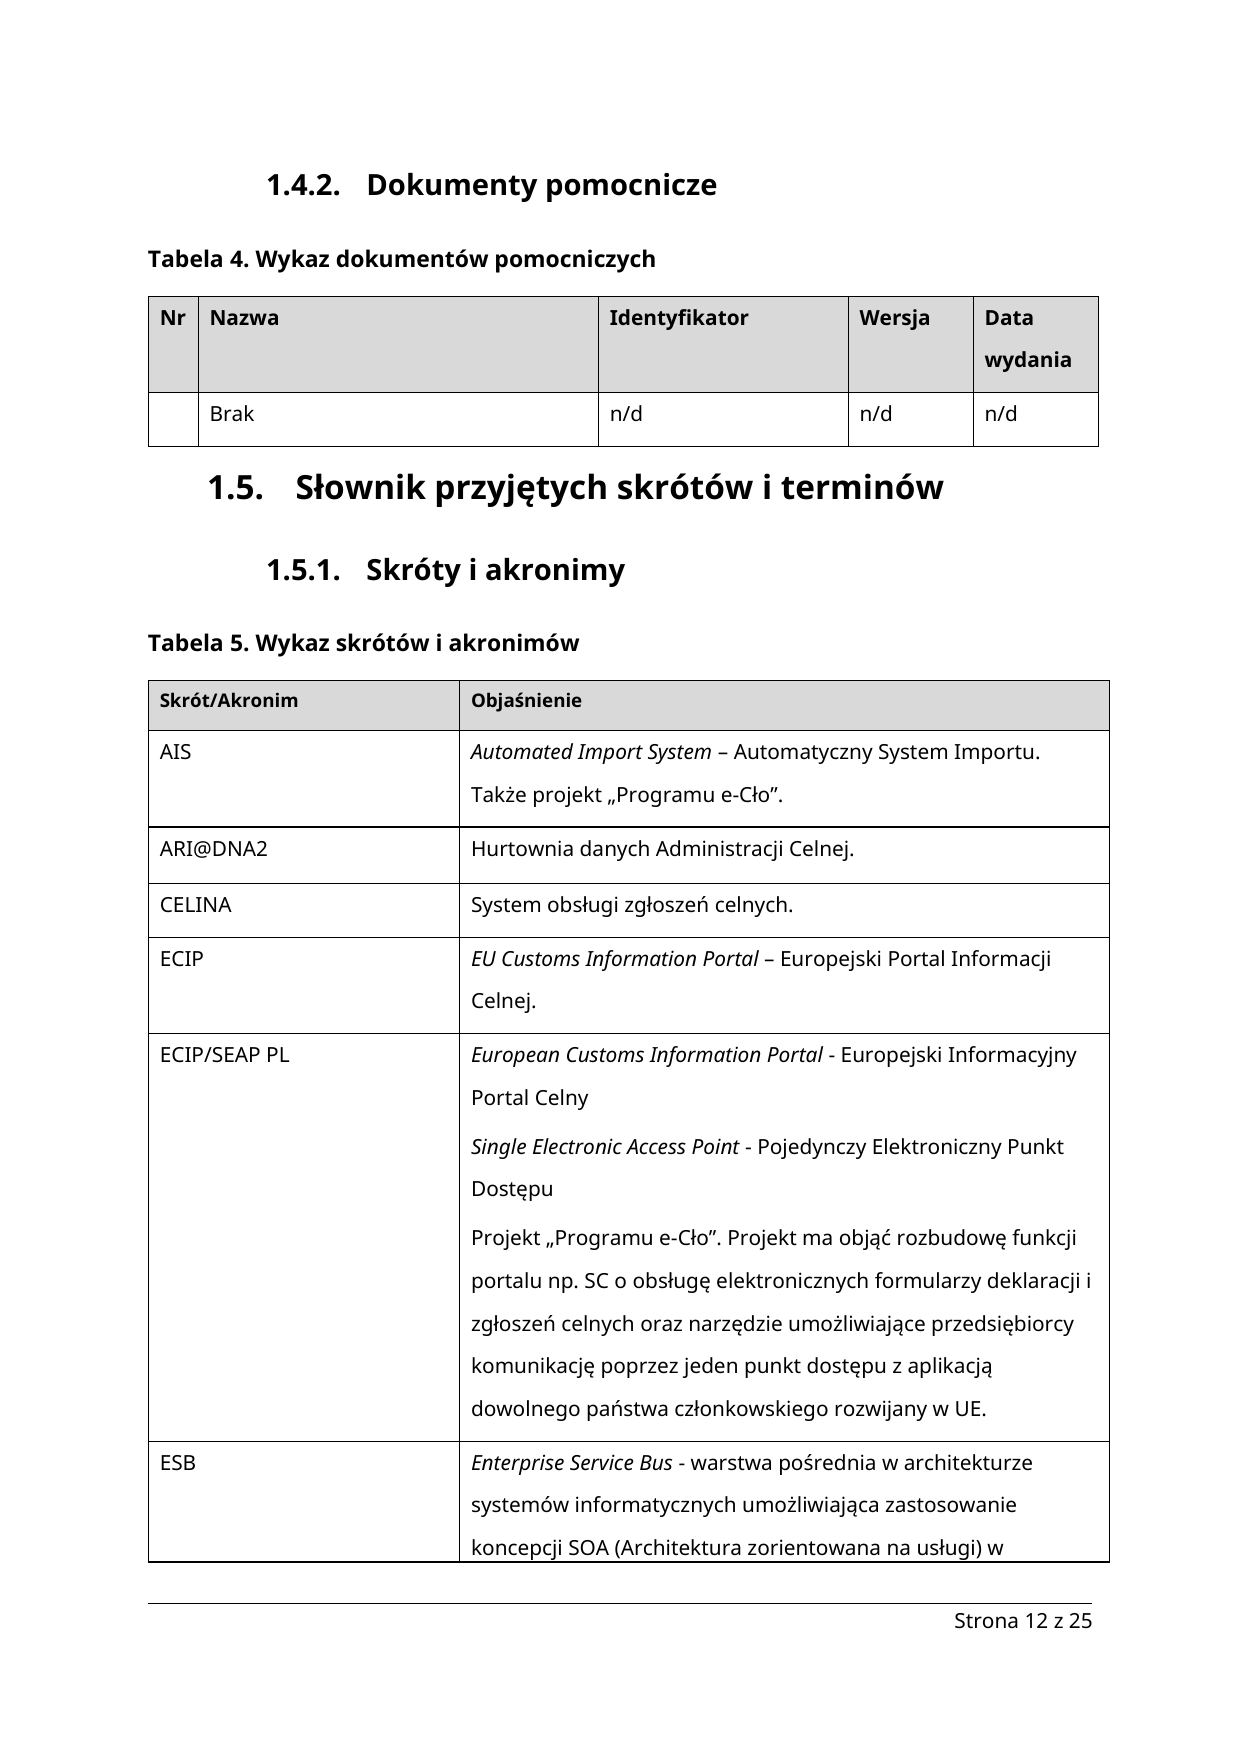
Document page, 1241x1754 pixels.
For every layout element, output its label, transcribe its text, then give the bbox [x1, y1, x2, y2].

table_header Skrót/Akronim [149, 681, 459, 730]
table_cell Brak [199, 393, 598, 446]
table_cell ECIP [149, 938, 459, 1033]
subtitle Słownik przyjętych skrótów i terminów [207, 464, 1092, 509]
table_cell n/d [599, 393, 848, 446]
table_cell CELINA [149, 884, 459, 937]
table_cell EU Customs Information Portal – Europejski Portal Informacji Celnej. [460, 938, 1109, 1033]
table_cell Automated Import System – Automatyczny System Importu. Także projekt „Programu e-Cło”. [460, 731, 1109, 826]
table_header Nazwa [199, 297, 598, 392]
table_cell Hurtownia danych Administracji Celnej. [460, 828, 1109, 883]
table_cell System obsługi zgłoszeń celnych. [460, 884, 1109, 937]
table_cell [149, 393, 198, 446]
table_header Nr [149, 297, 198, 392]
table_cell AIS [149, 731, 459, 826]
table_cell European Customs Information Portal - Europejski Informacyjny Portal Celny Single Electronic Access Point - Pojedynczy Elektroniczny Punkt Dostępu Projekt „Programu e-Cło”. Projekt ma objąć rozbudowę funkcji portalu np. SC o obsługę elektronicznych formularzy deklaracji i zgłoszeń celnych oraz narzędzie umożliwiające przedsiębiorcy komunikację poprzez jeden punkt dostępu z aplikacją dowolnego państwa członkowskiego rozwijany w UE. [460, 1034, 1109, 1441]
table_cell ECIP/SEAP PL [149, 1034, 459, 1441]
table_cell ESB [149, 1442, 459, 1561]
table_header Objaśnienie [460, 681, 1109, 730]
table_cell n/d [849, 393, 973, 446]
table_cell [460, 1442, 1109, 1561]
table_cell ARI@DNA2 [149, 828, 459, 883]
table_cell n/d [974, 393, 1098, 446]
table_header Wersja [849, 297, 973, 392]
subtitle Skróty i akronimy [266, 549, 1092, 588]
table_header Data wydania [974, 297, 1098, 392]
subtitle Dokumenty pomocnicze [266, 164, 1092, 204]
table_header Identyfikator [599, 297, 848, 392]
